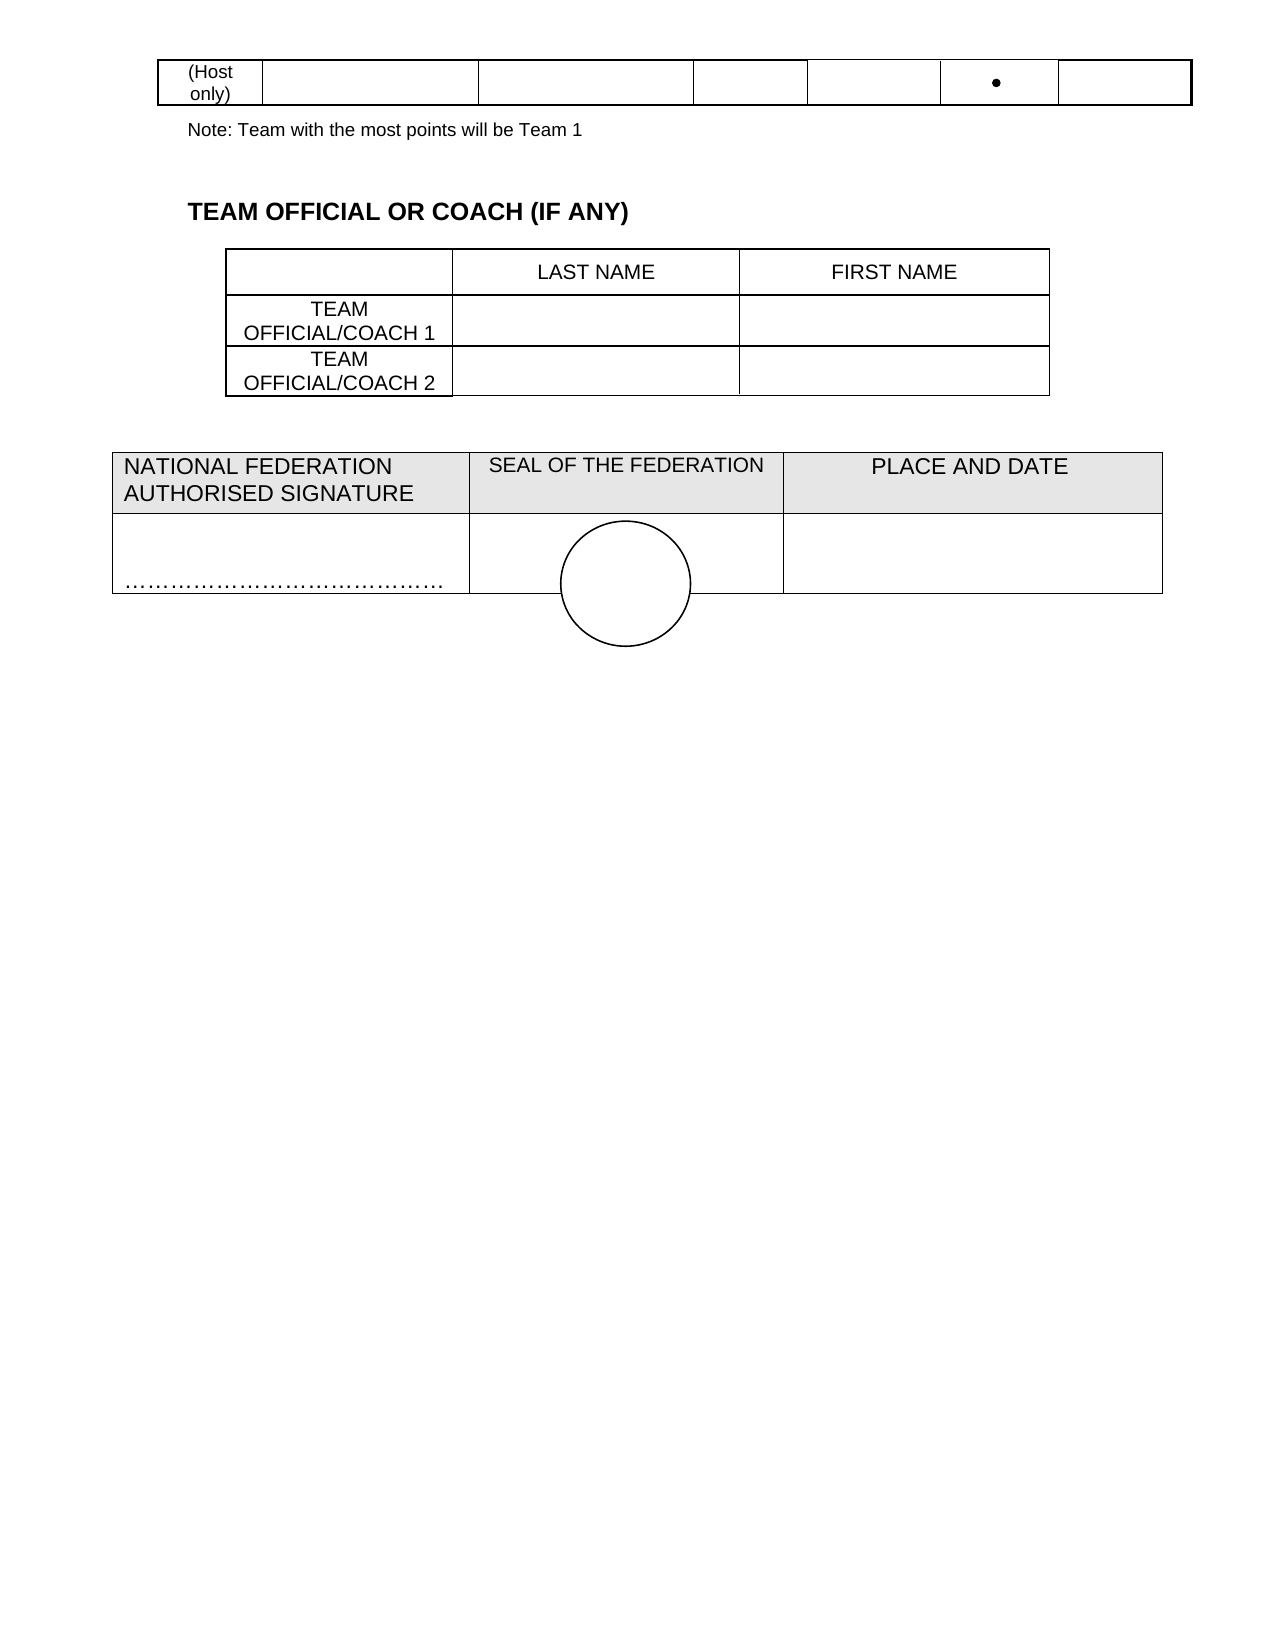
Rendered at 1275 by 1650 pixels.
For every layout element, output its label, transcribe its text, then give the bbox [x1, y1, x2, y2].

table_cell [453, 296, 739, 344]
table_cell [263, 61, 478, 104]
table_header NATIONAL FEDERATION AUTHORISED SIGNATURE [113, 453, 469, 513]
table_cell 5 (Host only) [159, 61, 262, 104]
table_cell TEAM OFFICIAL/COACH 1 [227, 296, 452, 344]
table_header PLACE AND DATE [784, 453, 1162, 513]
table_header SEAL OF THE FEDERATION [470, 453, 783, 513]
table_cell [808, 60, 940, 104]
text Note: Team with the most points will be Team 1 [187, 118, 1087, 140]
table_cell [694, 61, 807, 104]
table_cell [1059, 61, 1190, 104]
table_header [227, 250, 452, 294]
table_cell TEAM OFFICIAL/COACH 2 [227, 347, 452, 395]
table_cell [470, 514, 783, 593]
table_header LAST NAME [453, 250, 739, 294]
table_header FIRST NAME [740, 250, 1049, 294]
table_cell [739, 347, 1049, 395]
table_cell [784, 514, 1162, 593]
text TEAM OFFICIAL OR COACH (IF ANY) [187, 197, 1087, 226]
table_cell [453, 347, 739, 395]
table_cell [479, 61, 693, 104]
table_cell [940, 60, 1058, 104]
table_cell …………………………………… [113, 514, 469, 593]
table_cell [740, 296, 1049, 344]
